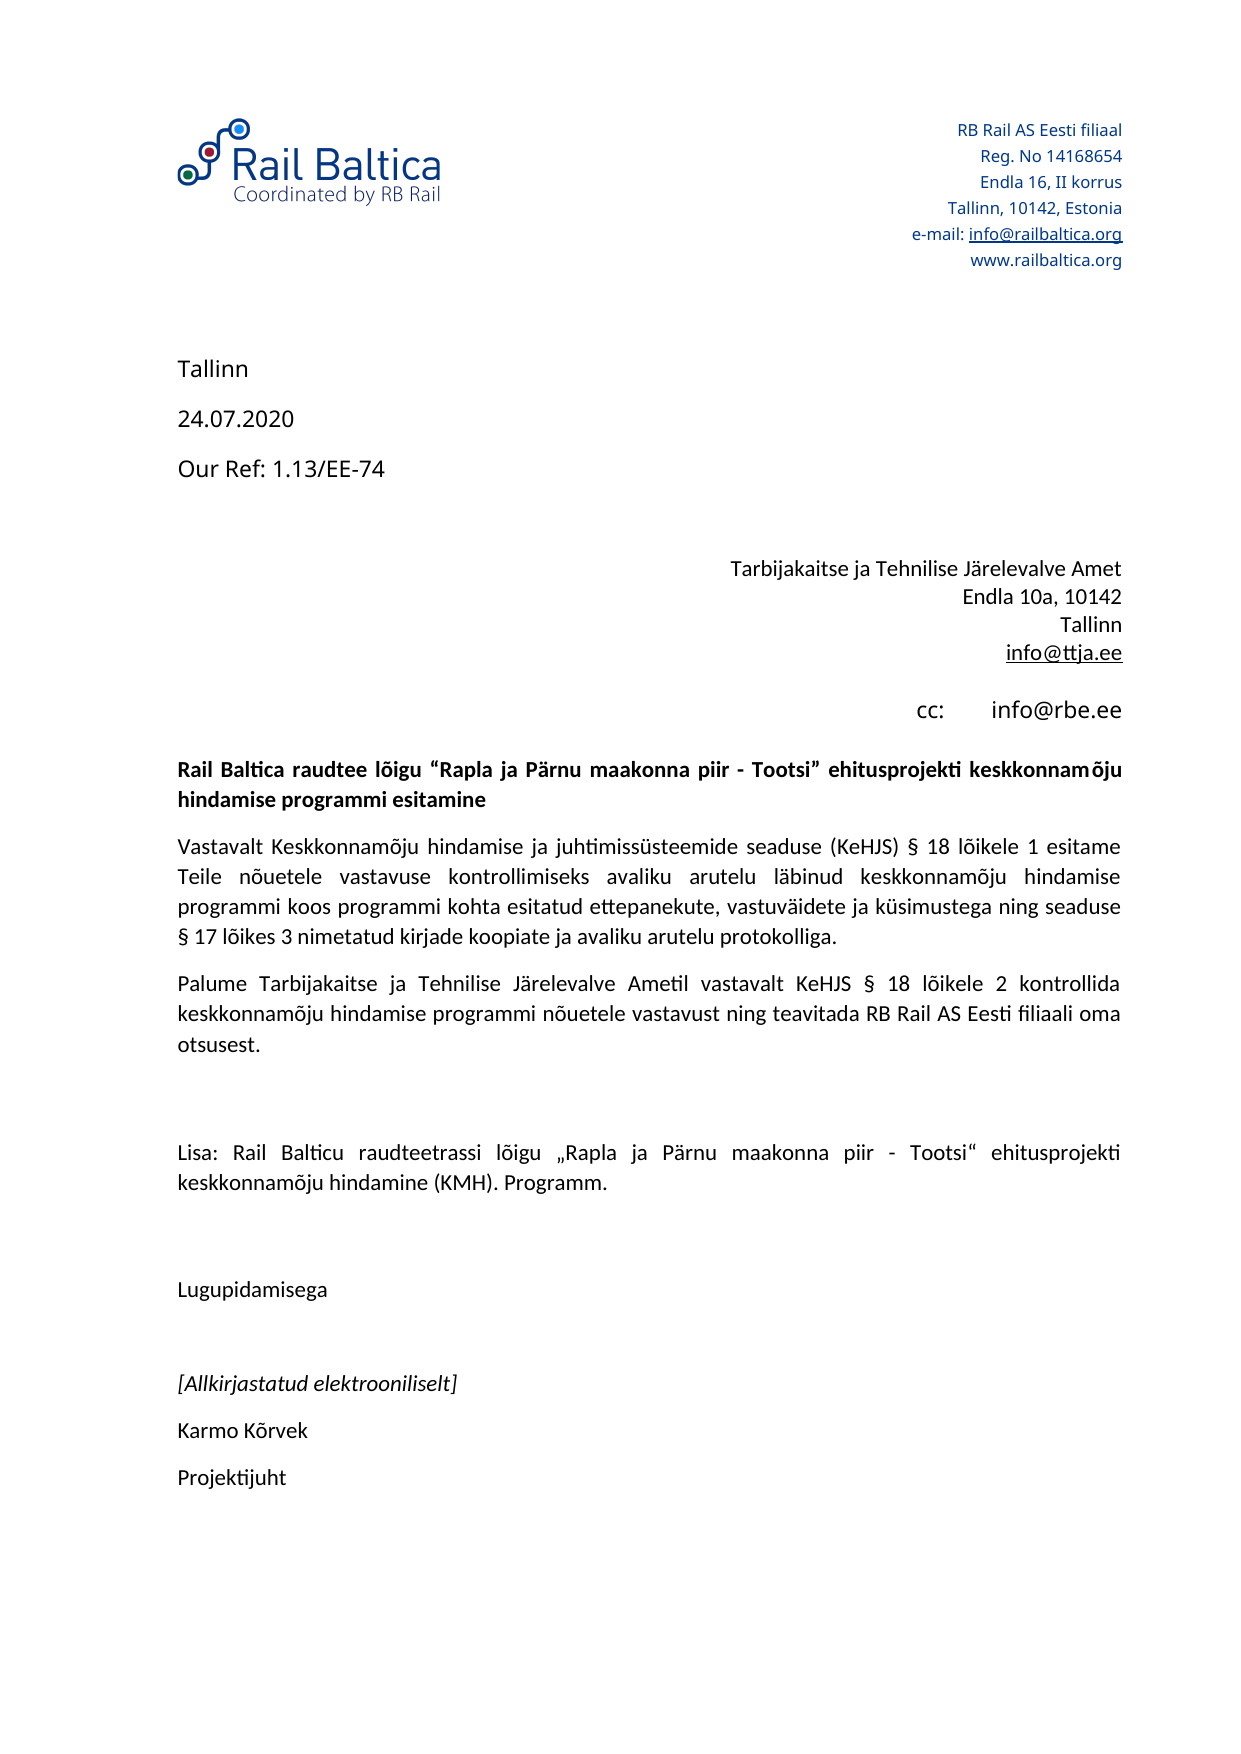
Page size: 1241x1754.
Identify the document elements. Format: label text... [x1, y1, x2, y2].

text [Allkirjastatud elektrooniliselt] [177, 1369, 1122, 1397]
text Lugupidamisega [177, 1276, 1122, 1304]
text Projektijuht [177, 1463, 1122, 1491]
text Rail Baltica raudtee lõigu “Rapla ja Pärnu maakonna piir - Tootsi” ehitusprojekti keskkonnamõju hindamise programmi esitamine [177, 755, 1122, 813]
picture [177, 118, 440, 206]
text Karmo Kõrvek [177, 1416, 1122, 1444]
text Tallinn [177, 610, 1122, 638]
text cc: info@rbe.ee [177, 694, 1122, 725]
text Vastavalt Keskkonnamõju hindamise ja juhtimissüsteemide seaduse (KeHJS) § 18 lõikele 1 esitame Teile nõuetele vastavuse kontrollimiseks avaliku arutelu läbinud keskkonnamõju hindamise programmi koos programmi kohta esitatud ettepanekute, vastuväidete ja küsimustega ning seaduse § 17 lõikes 3 nimetatud kirjade koopiate ja avaliku arutelu protokolliga. [177, 832, 1122, 951]
text Tarbijakaitse ja Tehnilise Järelevalve Amet [177, 554, 1122, 582]
text Lisa: Rail Balticu raudteetrassi lõigu „Rapla ja Pärnu maakonna piir - Tootsi“ ehitusprojekti keskkonnamõju hindamine (KMH). Programm. [177, 1138, 1122, 1196]
text info@ttja.ee [177, 638, 1122, 666]
text Palume Tarbijakaitse ja Tehnilise Järelevalve Ametil vastavalt KeHJS § 18 lõikele 2 kontrollida keskkonnamõju hindamise programmi nõuetele vastavust ning teavitada RB Rail AS Eesti filiaali oma otsusest. [177, 969, 1122, 1058]
text Endla 10a, 10142 [177, 582, 1122, 610]
